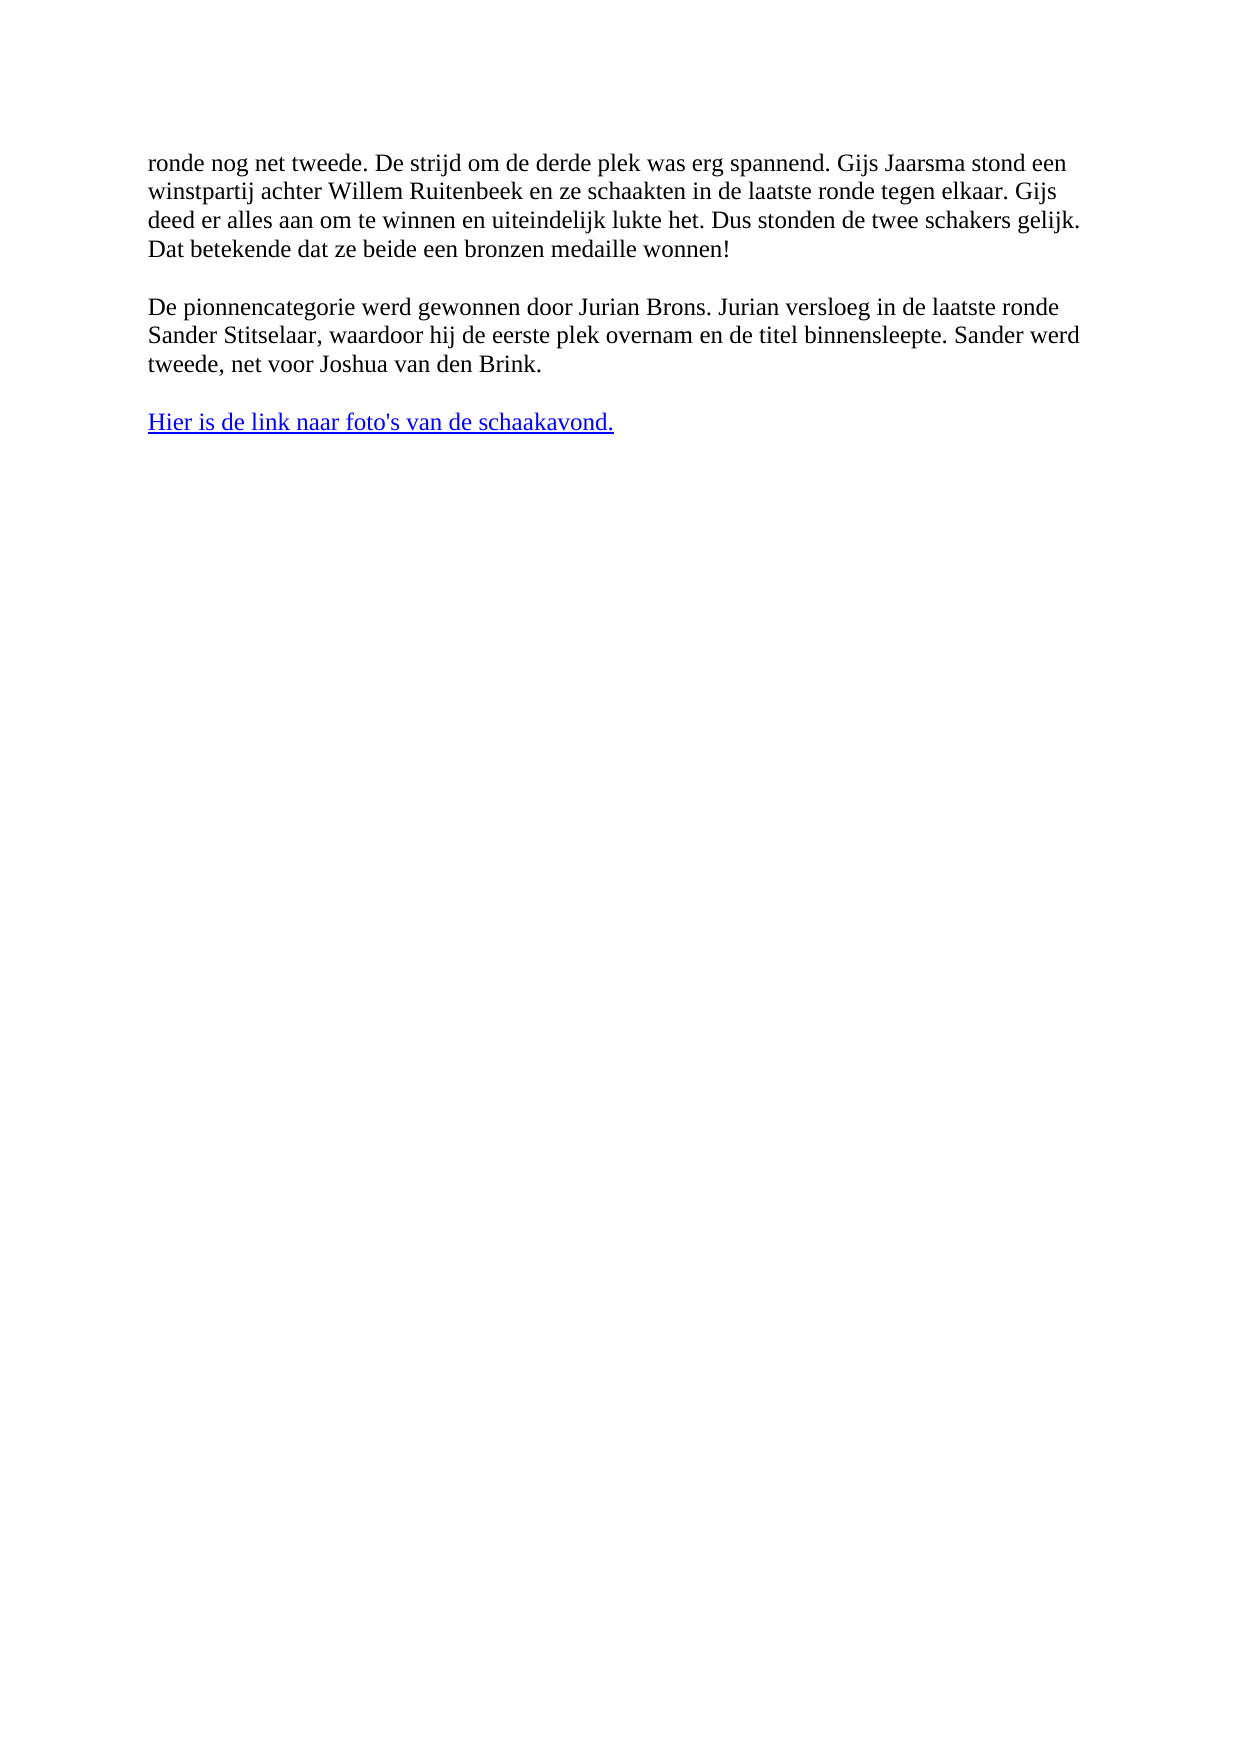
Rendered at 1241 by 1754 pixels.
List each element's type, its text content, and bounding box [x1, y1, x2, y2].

text De pionnencategorie werd gewonnen door Jurian Brons. Jurian versloeg in de laatste ronde Sander Stitselaar, waardoor hij de eerste plek overnam en de titel binnensleepte. Sander werd tweede, net voor Joshua van den Brink. [148, 292, 1093, 378]
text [148, 148, 1093, 263]
text Hier is de link naar foto's van de schaakavond. [148, 407, 1093, 436]
